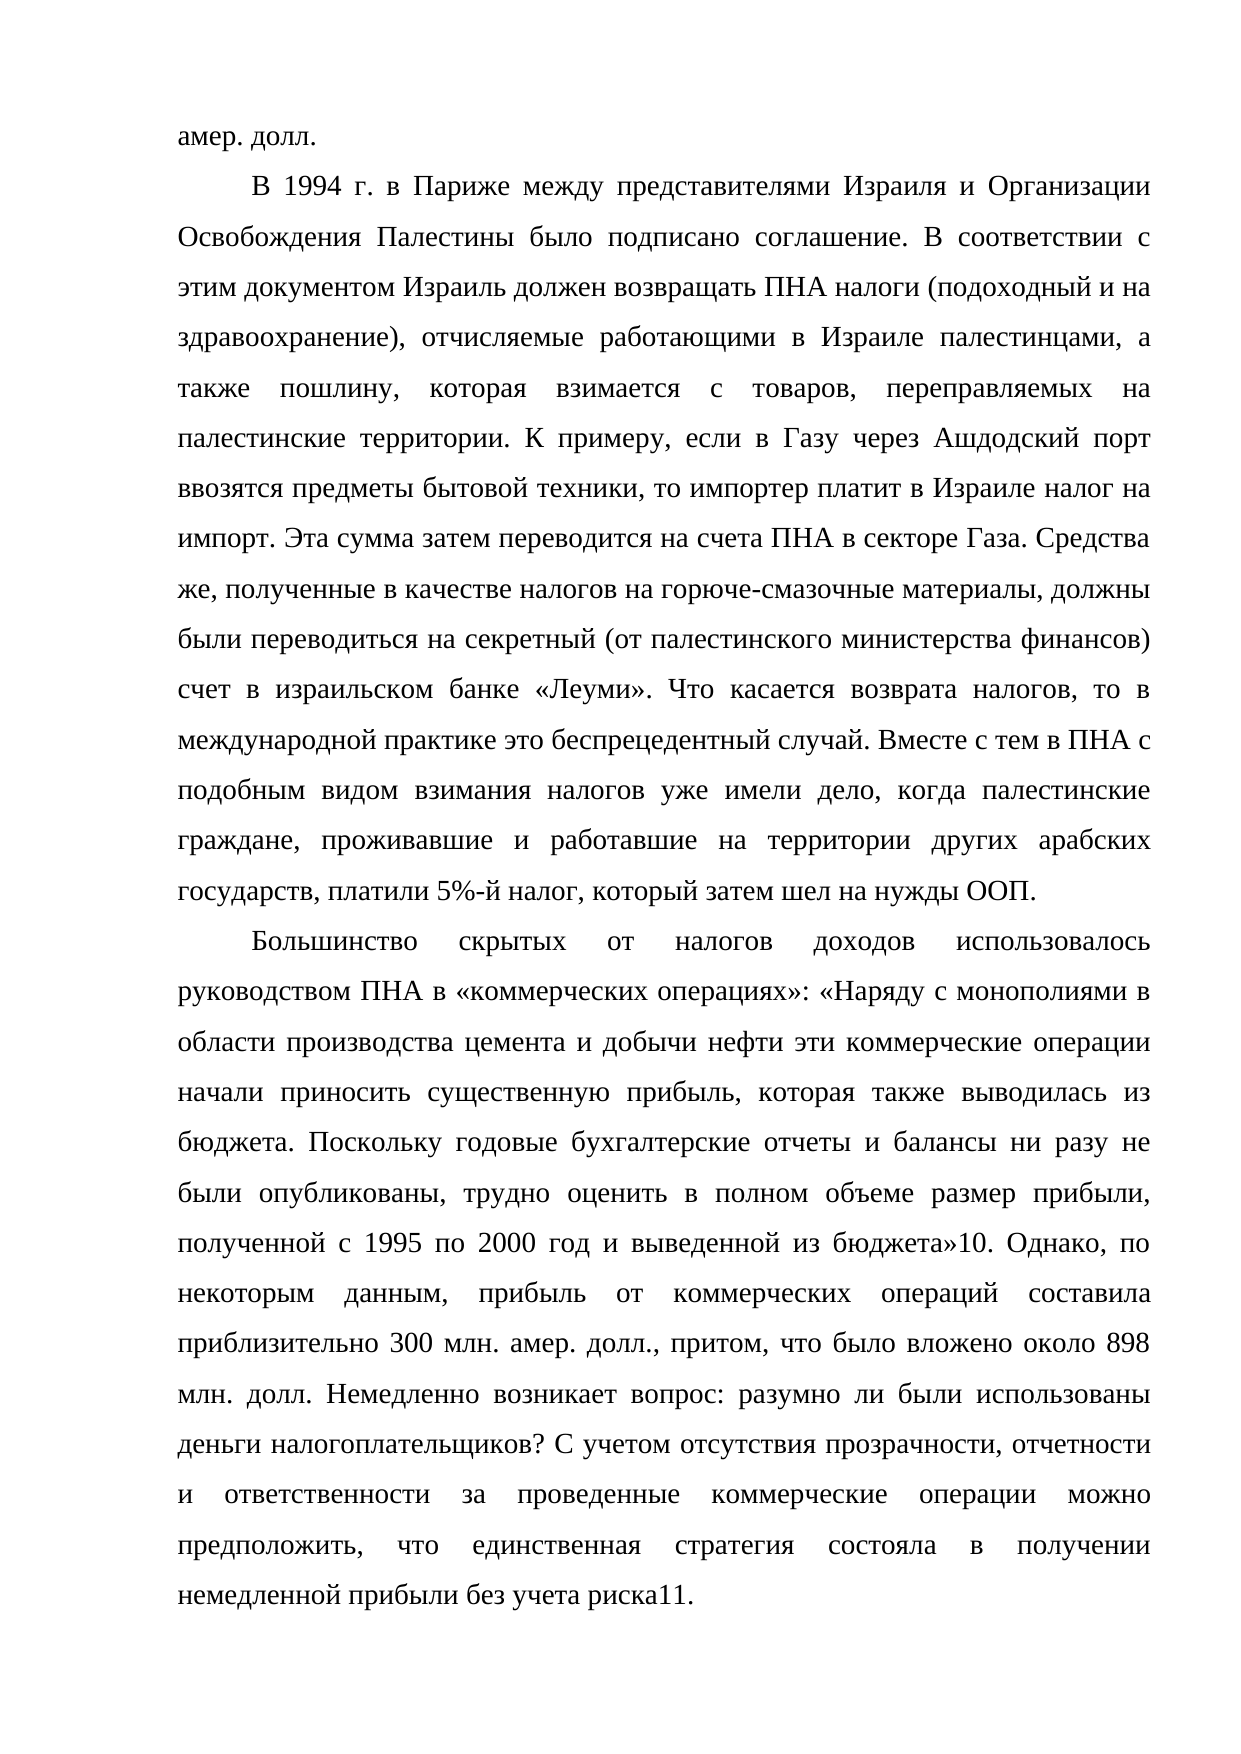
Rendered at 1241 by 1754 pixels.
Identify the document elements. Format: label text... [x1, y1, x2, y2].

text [177, 118, 1152, 152]
text В 1994 г. в Париже между представителями Израиля и Организации Освобождения Палестины было подписано соглашение. В соответствии с этим документом Израиль должен возвращать ПНА налоги (подоходный и на здравоохранение), отчисляемые работающими в Израиле палестинцами, а также пошлину, которая взимается с товаров, переправляемых на палестинские территории. К примеру, если в Газу через Ашдодский порт ввозятся предметы бытовой техники, то импортер платит в Израиле налог на импорт. Эта сумма затем переводится на счета ПНА в секторе Газа. Средства же, полученные в качестве налогов на горюче-смазочные материалы, должны были переводиться на секретный (от палестинского министерства финансов) счет в израильском банке «Леуми». Что касается возврата налогов, то в международной практике это беспрецедентный случай. Вместе с тем в ПНА с подобным видом взимания налогов уже имели дело, когда палестинские граждане, проживавшие и работавшие на территории других арабских государств, платили 5%-й налог, который затем шел на нужды ООП. [177, 168, 1152, 906]
text Большинство скрытых от налогов доходов использовалось руководством ПНА в «коммерческих операциях»: «Наряду с монополиями в области производства цемента и добычи нефти эти коммерческие операции начали приносить существенную прибыль, которая также выводилась из бюджета. Поскольку годовые бухгалтерские отчеты и балансы ни разу не были опубликованы, трудно оценить в полном объеме размер прибыли, полученной с 1995 по 2000 год и выведенной из бюджета»10. Однако, по некоторым данным, прибыль от коммерческих операций составила приблизительно 300 млн. амер. долл., притом, что было вложено около 898 млн. долл. Немедленно возникает вопрос: разумно ли были использованы деньги налогоплательщиков? С учетом отсутствия прозрачности, отчетности и ответственности за проведенные коммерческие операции можно предположить, что единственная стратегия состояла в получении немедленной прибыли без учета риска11. [177, 923, 1152, 1611]
